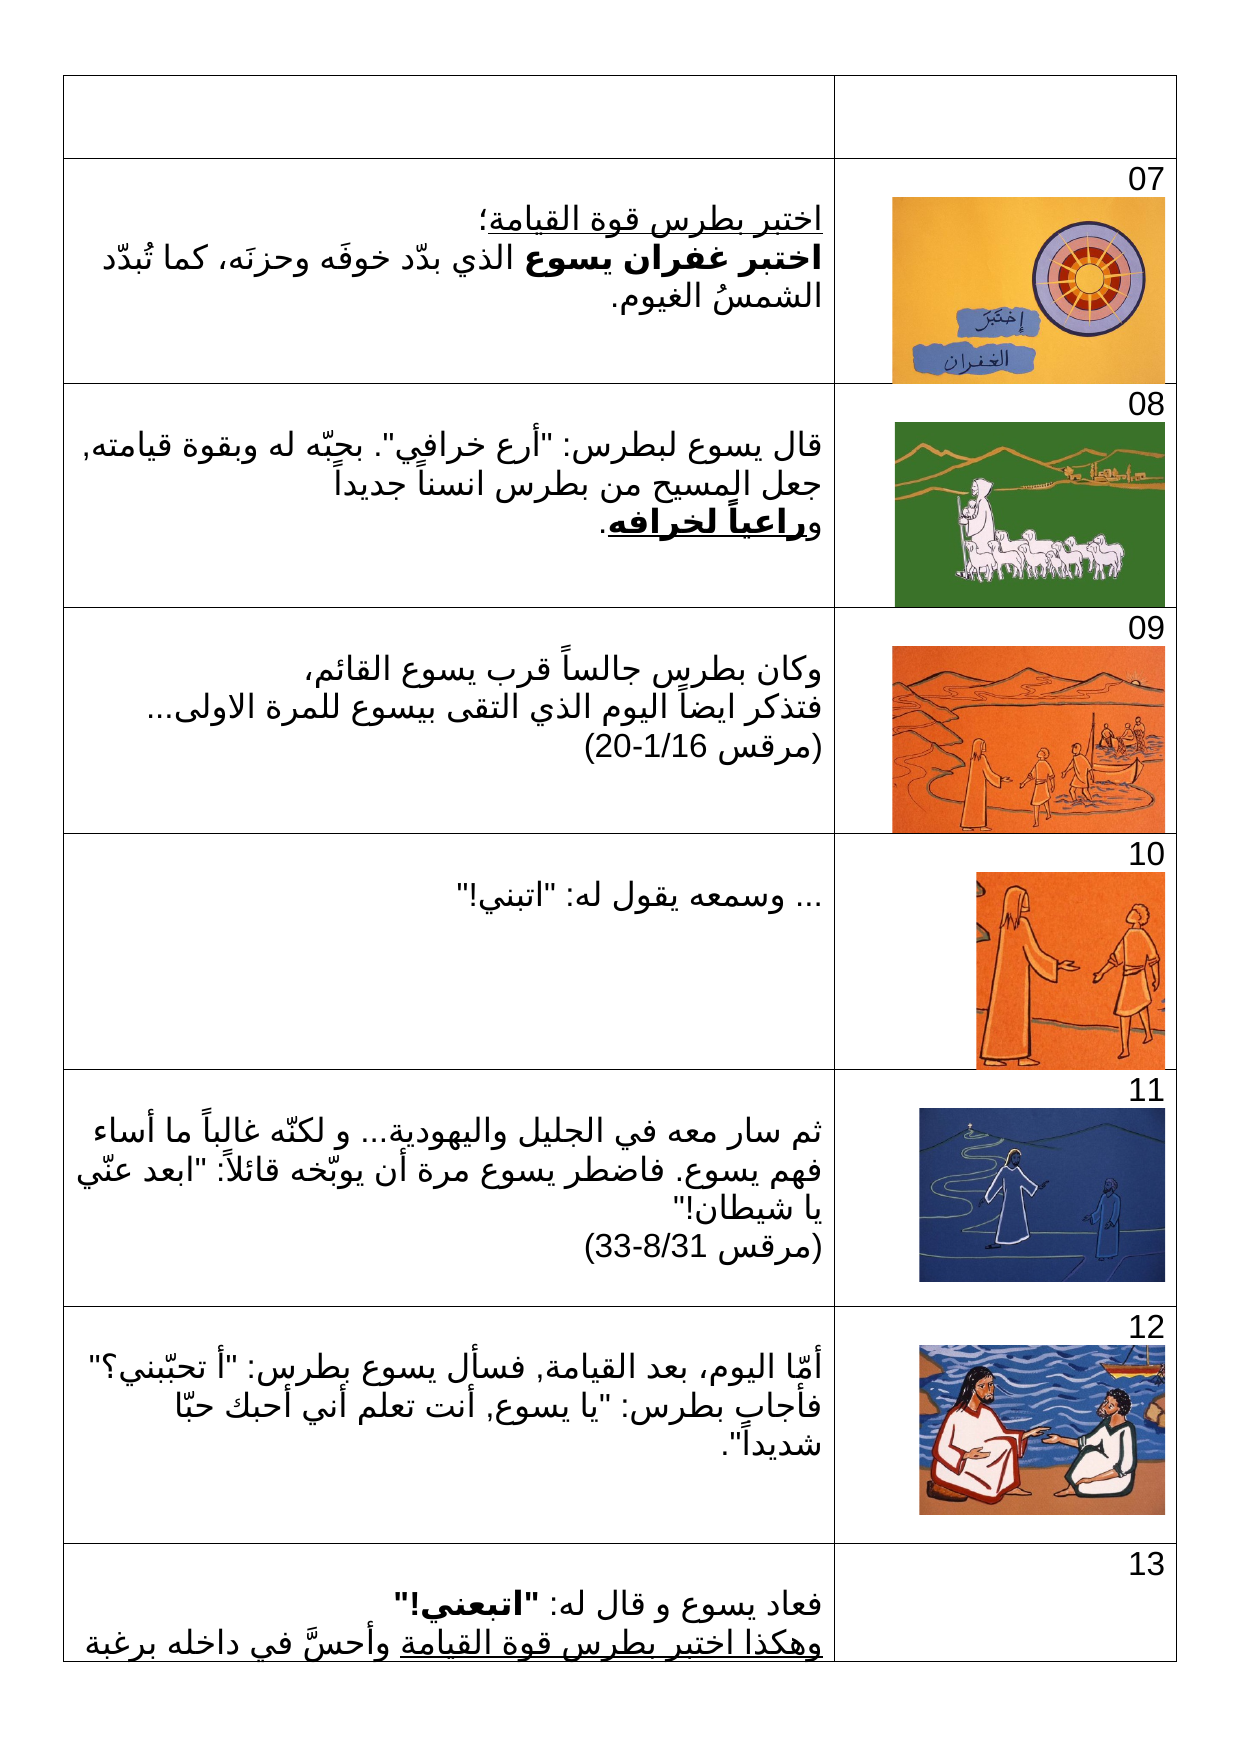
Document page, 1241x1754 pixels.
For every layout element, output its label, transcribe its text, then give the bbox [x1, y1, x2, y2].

table_cell 10 [835, 834, 1176, 1069]
table_cell أمّا اليوم، بعد القيامة, فسأل يسوع بطرس: "أ تحبّبني؟" فأجاب بطرس: "يا يسوع, أنت تعلم أني أحبك حبّا شديداً". [64, 1307, 834, 1542]
picture [894, 422, 1165, 607]
table_cell اختبر بطرس قوة القيامة؛ اختبر غفران يسوع الذي بدّد خوفَه وحزنَه، كما تُبدّد الشمسُ الغيوم. [64, 159, 834, 383]
table_cell 12 [835, 1307, 1176, 1542]
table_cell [64, 1544, 834, 1661]
table_cell 08 [835, 384, 1176, 607]
table_cell 07 [835, 159, 1176, 383]
table_cell 13 [835, 1544, 1176, 1661]
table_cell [64, 76, 834, 157]
picture [976, 872, 1166, 1070]
picture [919, 1345, 1166, 1515]
picture [892, 646, 1166, 833]
table_cell ... وسمعه يقول له: "اتبني!" [64, 834, 834, 1069]
picture [892, 197, 1166, 384]
table_cell 06 [835, 76, 1176, 157]
table_cell 09 [835, 608, 1176, 833]
picture [919, 1108, 1166, 1282]
table_cell قال يسوع لبطرس: "أرع خرافي". بحبّه له وبقوة قيامته, جعل المسيح من بطرس انسناً جديداً وراعياً لخرافه. [64, 384, 834, 607]
table_cell ثم سار معه في الجليل واليهودية... و لكنّه غالباً ما أساء فهم يسوع. فاضطر يسوع مرة أن يوبّخه قائلاً: "ابعد عنّي يا شيطان!" (مرقس 8/31-33) [64, 1070, 834, 1306]
table_cell وكان بطرس جالساً قرب يسوع القائم، فتذكر ايضاً اليوم الذي التقى بيسوع للمرة الاولى... (مرقس 1/16-20) [64, 608, 834, 833]
table_cell 11 [835, 1070, 1176, 1306]
